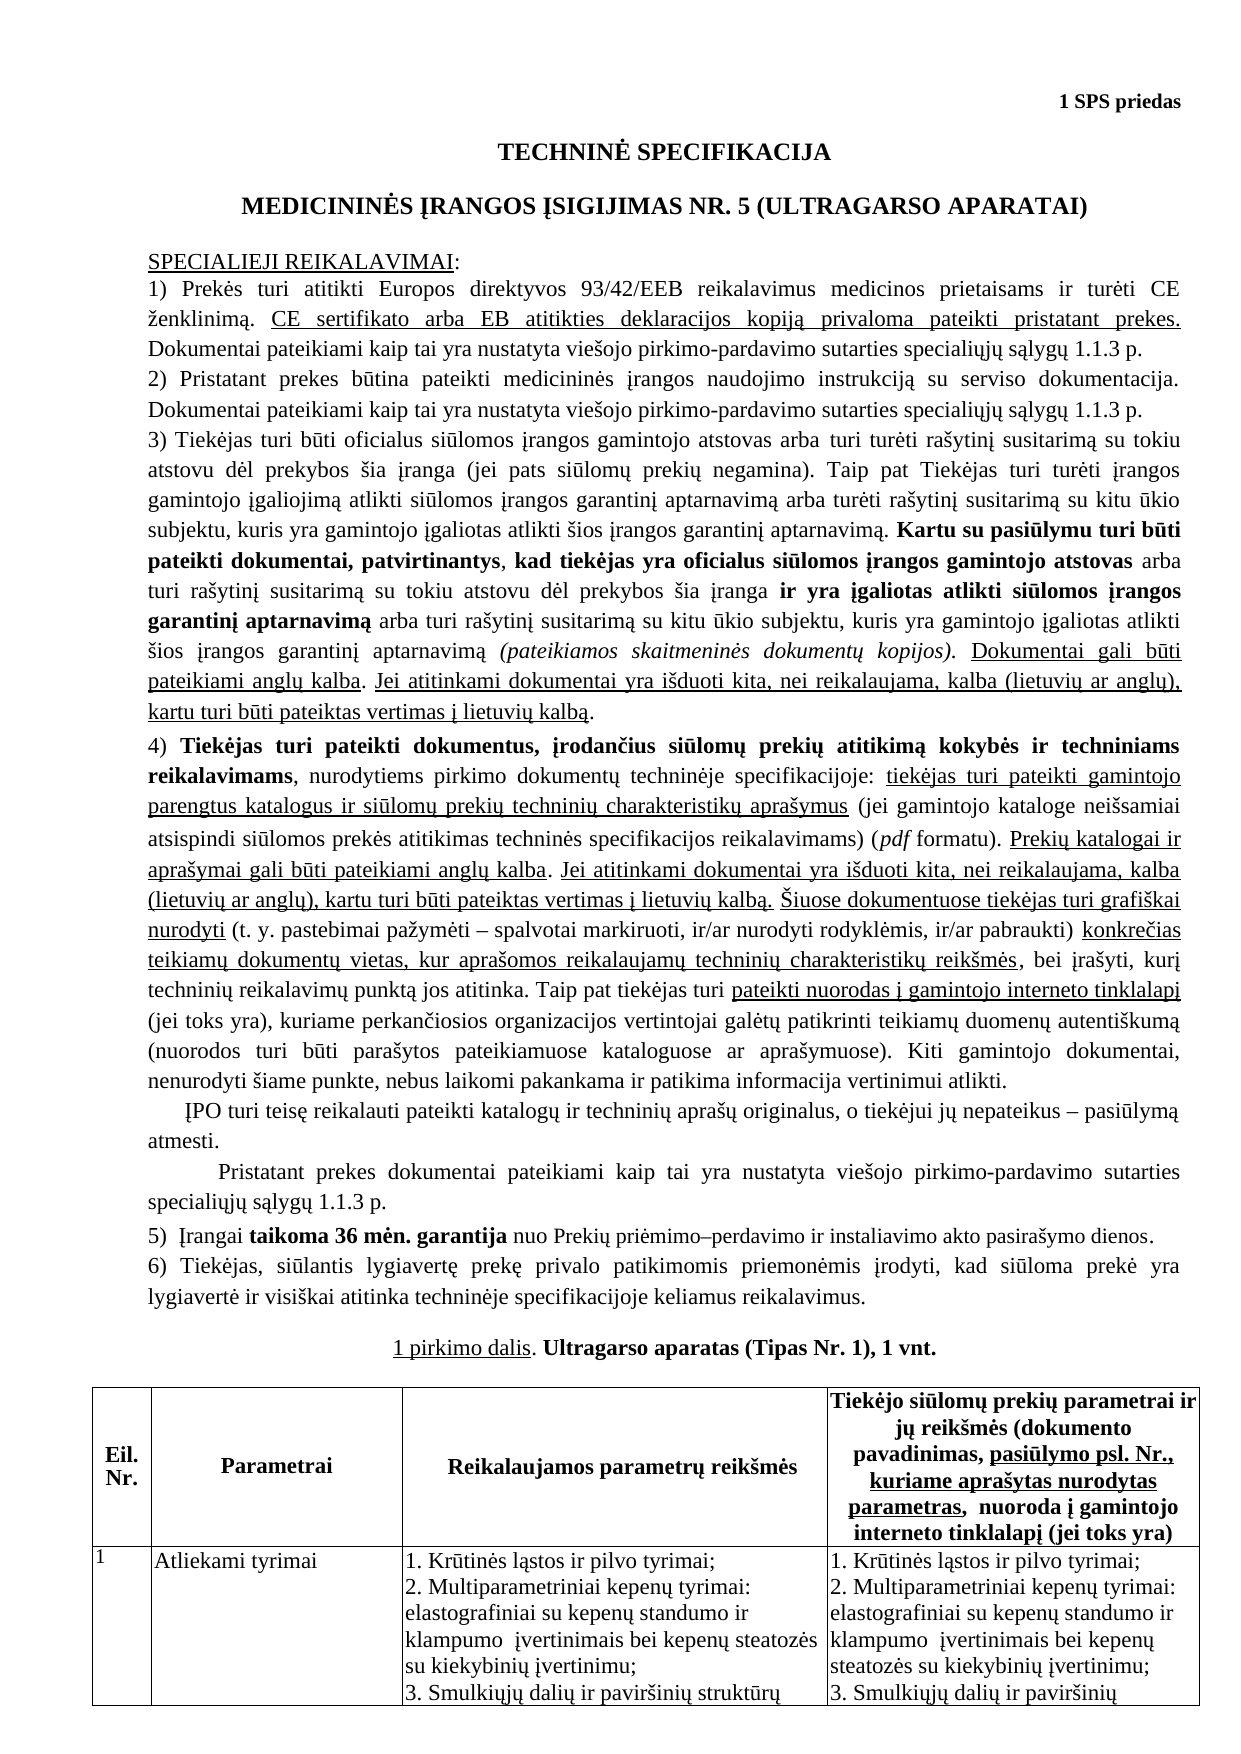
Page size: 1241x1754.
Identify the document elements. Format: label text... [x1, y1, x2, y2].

table_cell 1 [93, 1547, 151, 1705]
text Pristatant prekes dokumentai pateikiami kaip tai yra nustatyta viešojo pirkimo-pardavimo sutarties specialiųjų sąlygų 1.1.3 p. [148, 1158, 1181, 1214]
text SPECIALIEJI REIKALAVIMAI: [148, 248, 1181, 275]
text 6) Tiekėjas, siūlantis lygiavertę prekę privalo patikimomis priemonėmis įrodyti, kad siūloma prekė yra lygiavertė ir visiškai atitinka techninėje specifikacijoje keliamus reikalavimus. [148, 1253, 1181, 1309]
text ĮPO turi teisę reikalauti pateikti katalogų ir techninių aprašų originalus, o tiekėjui jų nepateikus – pasiūlymą atmesti. [148, 1097, 1181, 1154]
table_header Eil. Nr. [93, 1388, 151, 1546]
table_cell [828, 1547, 1199, 1705]
text 1 pirkimo dalis. Ultragarso aparatas (Tipas Nr. 1), 1 vnt. [148, 1334, 1181, 1360]
table_header Parametrai [152, 1388, 402, 1546]
table_header Tiekėjo siūlomų prekių parametrai ir jų reikšmės (dokumento pavadinimas, pasiūlymo psl. Nr., kuriame aprašytas nurodytas parametras, nuoroda į gamintojo interneto tinklalapį (jei toks yra) [828, 1388, 1199, 1546]
table_cell Atliekami tyrimai [152, 1547, 402, 1705]
text 1) Prekės turi atitikti Europos direktyvos 93/42/EEB reikalavimus medicinos prietaisams ir turėti CE ženklinimą. CE sertifikato arba EB atitikties deklaracijos kopiją privaloma pateikti pristatant prekes. Dokumentai pateikiami kaip tai yra nustatyta viešojo pirkimo-pardavimo sutarties specialiųjų sąlygų 1.1.3 p. [148, 275, 1181, 362]
text 3) Tiekėjas turi būti oficialus siūlomos įrangos gamintojo atstovas arba turi turėti rašytinį susitarimą su tokiu atstovu dėl prekybos šia įranga (jei pats siūlomų prekių negamina). Taip pat Tiekėjas turi turėti įrangos gamintojo įgaliojimą atlikti siūlomos įrangos garantinį aptarnavimą arba turėti rašytinį susitarimą su kitu ūkio subjektu, kuris yra gamintojo įgaliotas atlikti šios įrangos garantinį aptarnavimą. Kartu su pasiūlymu turi būti pateikti dokumentai, patvirtinantys, kad tiekėjas yra oficialus siūlomos įrangos gamintojo atstovas arba turi rašytinį susitarimą su tokiu atstovu dėl prekybos šia įranga ir yra įgaliotas atlikti siūlomos įrangos garantinį aptarnavimą arba turi rašytinį susitarimą su kitu ūkio subjektu, kuris yra gamintojo įgaliotas atlikti šios įrangos garantinį aptarnavimą (pateikiamos skaitmeninės dokumentų kopijos). Dokumentai gali būti pateikiami anglų kalba. Jei atitinkami dokumentai yra išduoti kita, nei reikalaujama, kalba (lietuvių ar anglų), kartu turi būti pateiktas vertimas į lietuvių kalbą. [148, 426, 1181, 724]
text 5) Įrangai taikoma 36 mėn. garantija nuo Prekių priėmimo–perdavimo ir instaliavimo akto pasirašymo dienos. [148, 1222, 1181, 1249]
text 2) Pristatant prekes būtina pateikti medicininės įrangos naudojimo instrukciją su serviso dokumentacija. Dokumentai pateikiami kaip tai yra nustatyta viešojo pirkimo-pardavimo sutarties specialiųjų sąlygų 1.1.3 p. [148, 365, 1181, 422]
text 4) Tiekėjas turi pateikti dokumentus, įrodančius siūlomų prekių atitikimą kokybės ir techniniams reikalavimams, nurodytiems pirkimo dokumentų techninėje specifikacijoje: tiekėjas turi pateikti gamintojo parengtus katalogus ir siūlomų prekių techninių charakteristikų aprašymus (jei gamintojo kataloge neišsamiai atsispindi siūlomos prekės atitikimas techninės specifikacijos reikalavimams) (pdf formatu). Prekių katalogai ir aprašymai gali būti pateikiami anglų kalba. Jei atitinkami dokumentai yra išduoti kita, nei reikalaujama, kalba (lietuvių ar anglų), kartu turi būti pateiktas vertimas į lietuvių kalbą. Šiuose dokumentuose tiekėjas turi grafiškai nurodyti (t. y. pastebimai pažymėti – spalvotai markiruoti, ir/ar nurodyti rodyklėmis, ir/ar pabraukti) konkrečias teikiamų dokumentų vietas, kur aprašomos reikalaujamų techninių charakteristikų reikšmės, bei įrašyti, kurį techninių reikalavimų punktą jos atitinka. Taip pat tiekėjas turi pateikti nuorodas į gamintojo interneto tinklalapį (jei toks yra), kuriame perkančiosios organizacijos vertintojai galėtų patikrinti teikiamų duomenų autentiškumą (nuorodos turi būti parašytos pateikiamuose kataloguose ar aprašymuose). Kiti gamintojo dokumentai, nenurodyti šiame punkte, nebus laikomi pakankama ir patikima informacija vertinimui atlikti. [148, 732, 1181, 1093]
text 1 SPS priedas [148, 89, 1181, 113]
text MEDICININĖS ĮRANGOS ĮSIGIJIMAS NR. 5 (ULTRAGARSO APARATAI) [148, 191, 1181, 220]
table_header Reikalaujamos parametrų reikšmės [403, 1388, 827, 1546]
text TECHNINĖ SPECIFIKACIJA [148, 137, 1181, 166]
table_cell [403, 1547, 827, 1705]
